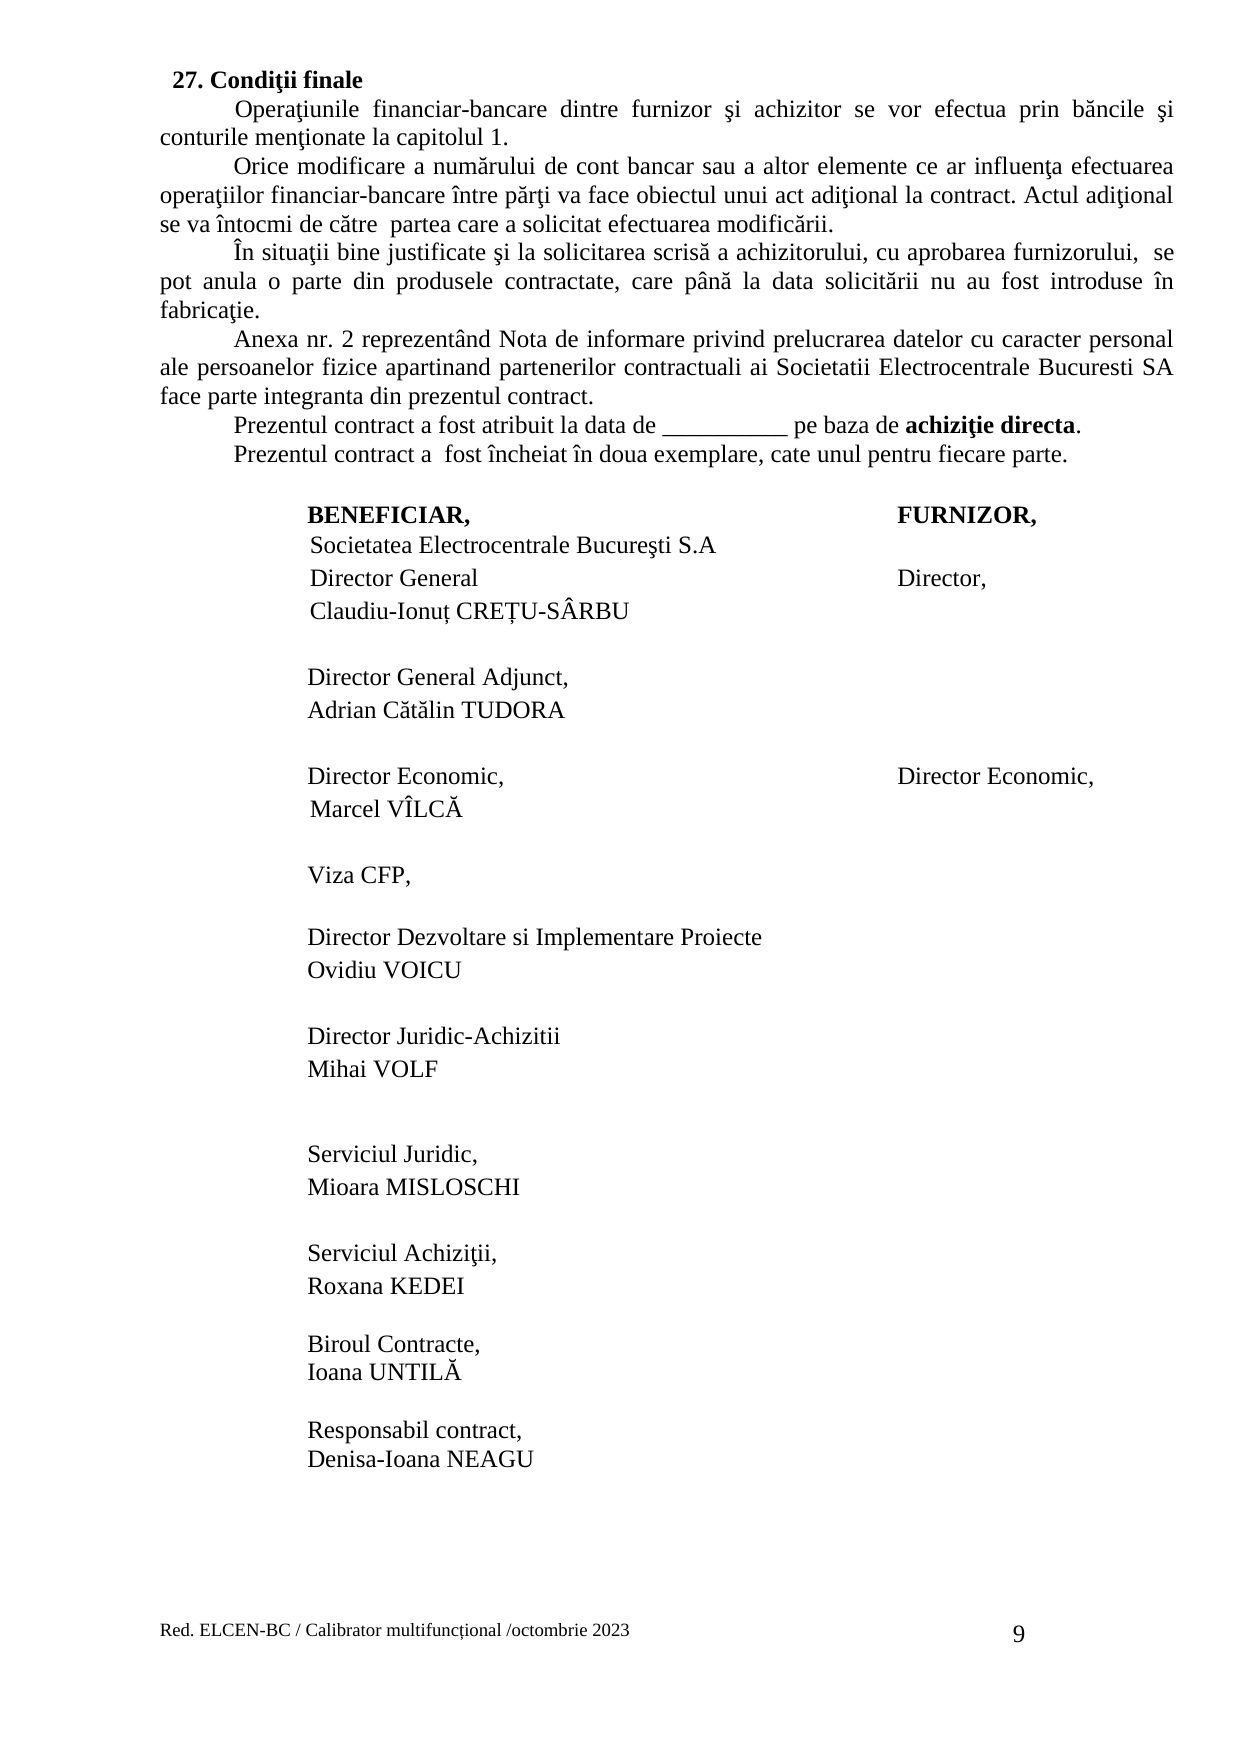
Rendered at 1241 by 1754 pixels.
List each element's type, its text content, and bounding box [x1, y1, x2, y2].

text BENEFICIAR, FURNIZOR, [232, 499, 1175, 530]
text Director Economic, Director Economic, [159, 761, 1175, 790]
text Prezentul contract a fost încheiat în doua exemplare, cate unul pentru fiecare parte. [159, 439, 1175, 467]
text Marcel VÎLCĂ [159, 794, 1175, 823]
text Claudiu-Ionuț CREȚU-SÂRBU [159, 596, 1175, 624]
text Adrian Cătălin TUDORA [159, 695, 1175, 724]
text Viza CFP, [159, 860, 1175, 889]
text Mioara MISLOSCHI [159, 1172, 1175, 1201]
text Director Dezvoltare si Implementare Proiecte [233, 922, 1175, 951]
text Mihai VOLF [159, 1054, 1175, 1083]
text Prezentul contract a fost atribuit la data de __________ pe baza de achiziţie directa. [159, 410, 1175, 439]
text Orice modificare a numărului de cont bancar sau a altor elemente ce ar influenţa efectuarea operaţiilor financiar-bancare între părţi va face obiectul unui act adiţional la contract. Actul adiţional se va întocmi de către partea care a solicitat efectuarea modificării. [159, 151, 1175, 237]
text Denisa-Ioana NEAGU [159, 1444, 1175, 1472]
text Anexa nr. 2 reprezentând Nota de informare privind prelucrarea datelor cu caracter personal ale persoanelor fizice apartinand partenerilor contractuali ai Societatii Electrocentrale Bucuresti SA face parte integranta din prezentul contract. [159, 324, 1175, 410]
text 27. Condiţii finale [159, 65, 1175, 94]
text Responsabil contract, [159, 1415, 1175, 1444]
text Ovidiu VOICU [233, 955, 1175, 983]
text Roxana KEDEI [159, 1271, 1175, 1300]
text În situaţii bine justificate şi la solicitarea scrisă a achizitorului, cu aprobarea furnizorului, se pot anula o parte din produsele contractate, care până la data solicitării nu au fost introduse în fabricaţie. [159, 237, 1175, 324]
text Operaţiunile financiar-bancare dintre furnizor şi achizitor se vor efectua prin băncile şi conturile menţionate la capitolul 1. [159, 94, 1175, 151]
text Serviciul Juridic, [159, 1139, 1175, 1168]
text Societatea Electrocentrale Bucureşti S.A [159, 530, 1175, 558]
text Director General Director, [159, 563, 1175, 592]
text Ioana UNTILĂ [159, 1357, 1175, 1386]
text Director Juridic-Achizitii [233, 1021, 1175, 1049]
text Director General Adjunct, [159, 662, 1175, 691]
text Serviciul Achiziţii, [159, 1238, 1175, 1267]
text Biroul Contracte, [159, 1329, 1175, 1357]
